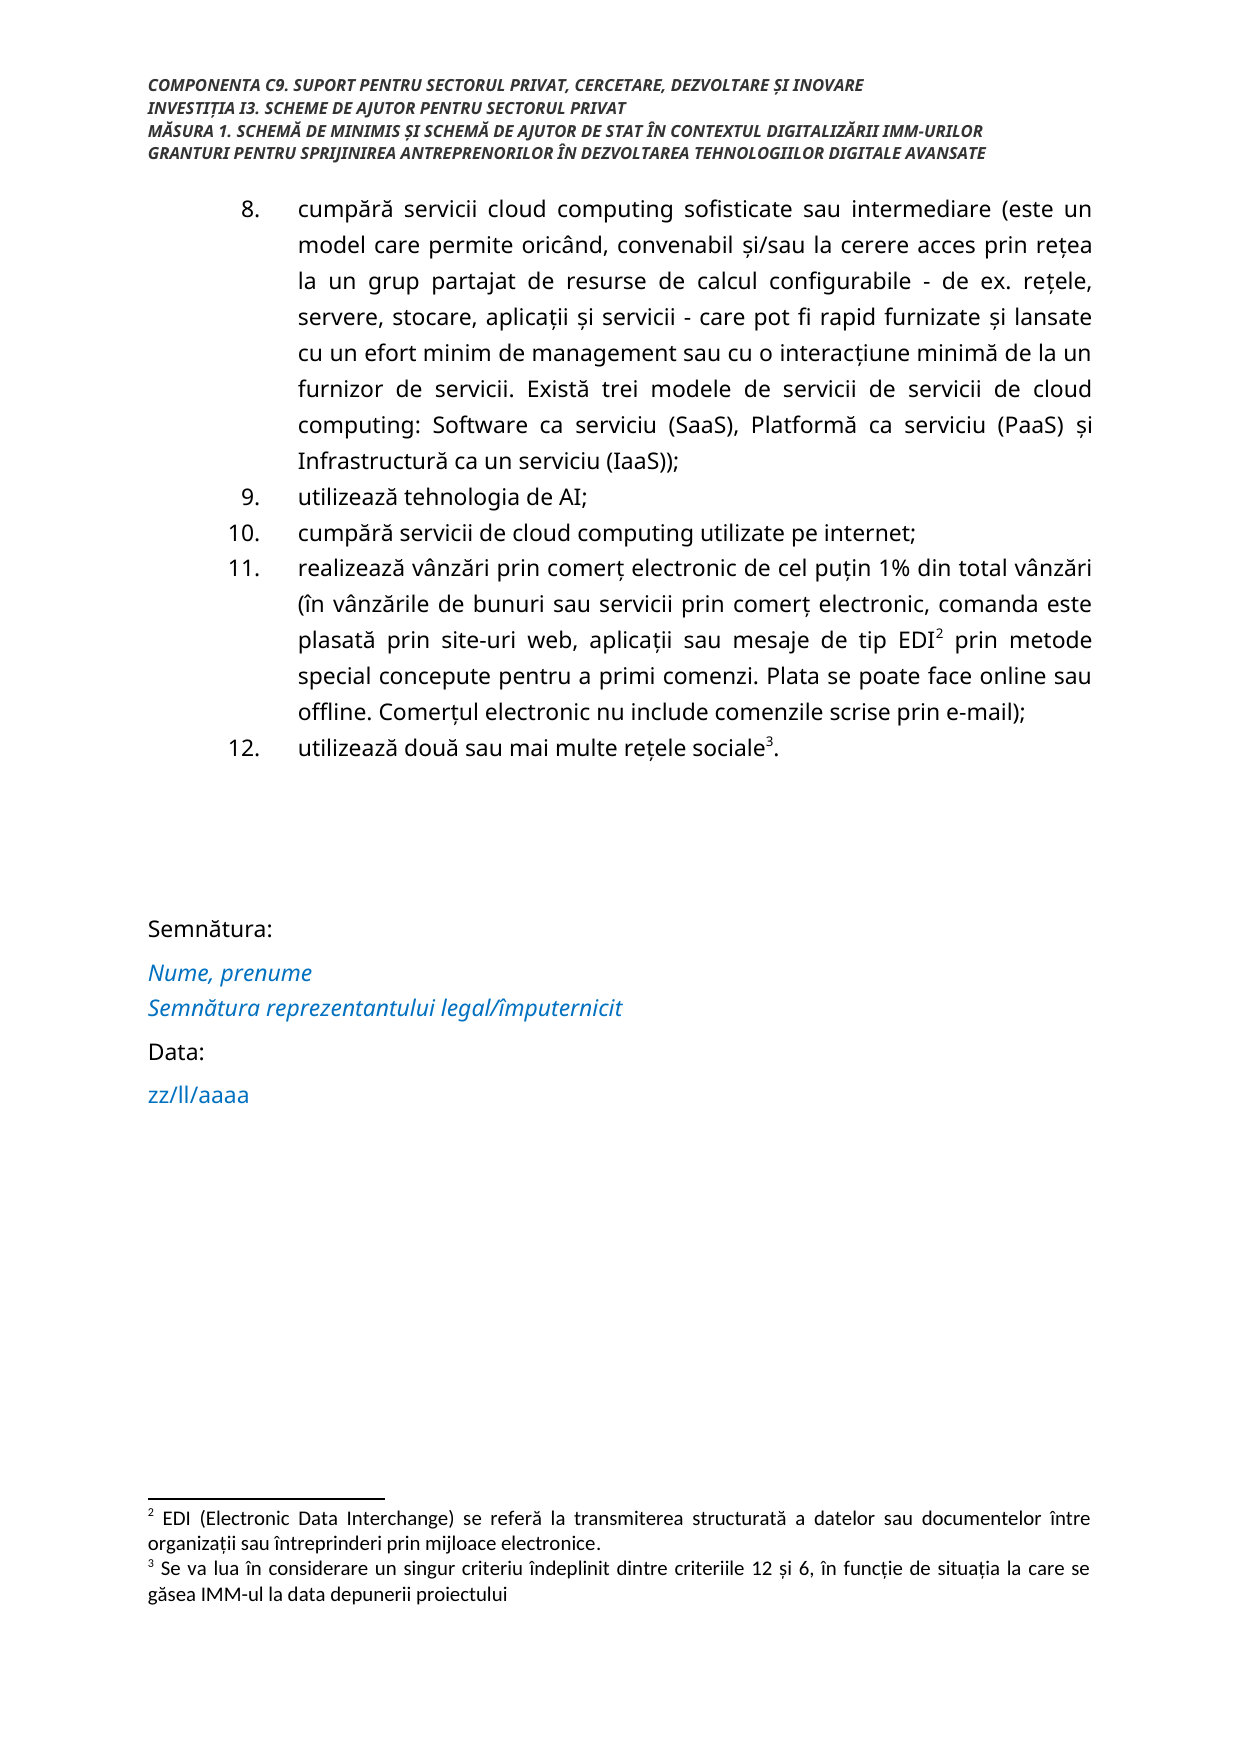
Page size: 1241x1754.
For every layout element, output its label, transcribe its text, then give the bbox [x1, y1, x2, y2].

list utilizează tehnologia de AI; [260, 481, 1093, 512]
text zz/ll/aaaa [148, 1079, 1093, 1111]
list utilizează două sau mai multe rețele sociale. [260, 732, 1093, 763]
text Data: [148, 1036, 1093, 1067]
list cumpără servicii cloud computing sofisticate sau intermediare (este un model care permite oricând, convenabil și/sau la cerere acces prin rețea la un grup partajat de resurse de calcul configurabile - de ex. rețele, servere, stocare, aplicații și servicii - care pot fi rapid furnizate și lansate cu un efort minim de management sau cu o interacțiune minimă de la un furnizor de servicii. Există trei modele de servicii de servicii de cloud computing: Software ca serviciu (SaaS), Platformă ca serviciu (PaaS) și Infrastructură ca un serviciu (IaaS)); [260, 193, 1093, 476]
list realizează vânzări prin comerț electronic de cel puțin 1% din total vânzări (în vânzările de bunuri sau servicii prin comerț electronic, comanda este plasată prin site-uri web, aplicații sau mesaje de tip EDI prin metode special concepute pentru a primi comenzi. Plata se poate face online sau offline. Comerțul electronic nu include comenzile scrise prin e-mail); [260, 552, 1093, 727]
text Semnătura reprezentantului legal/împuternicit [148, 992, 1093, 1023]
text Semnătura: [148, 913, 1093, 944]
list cumpără servicii de cloud computing utilizate pe internet; [260, 516, 1093, 548]
text Nume, prenume [148, 957, 1093, 988]
